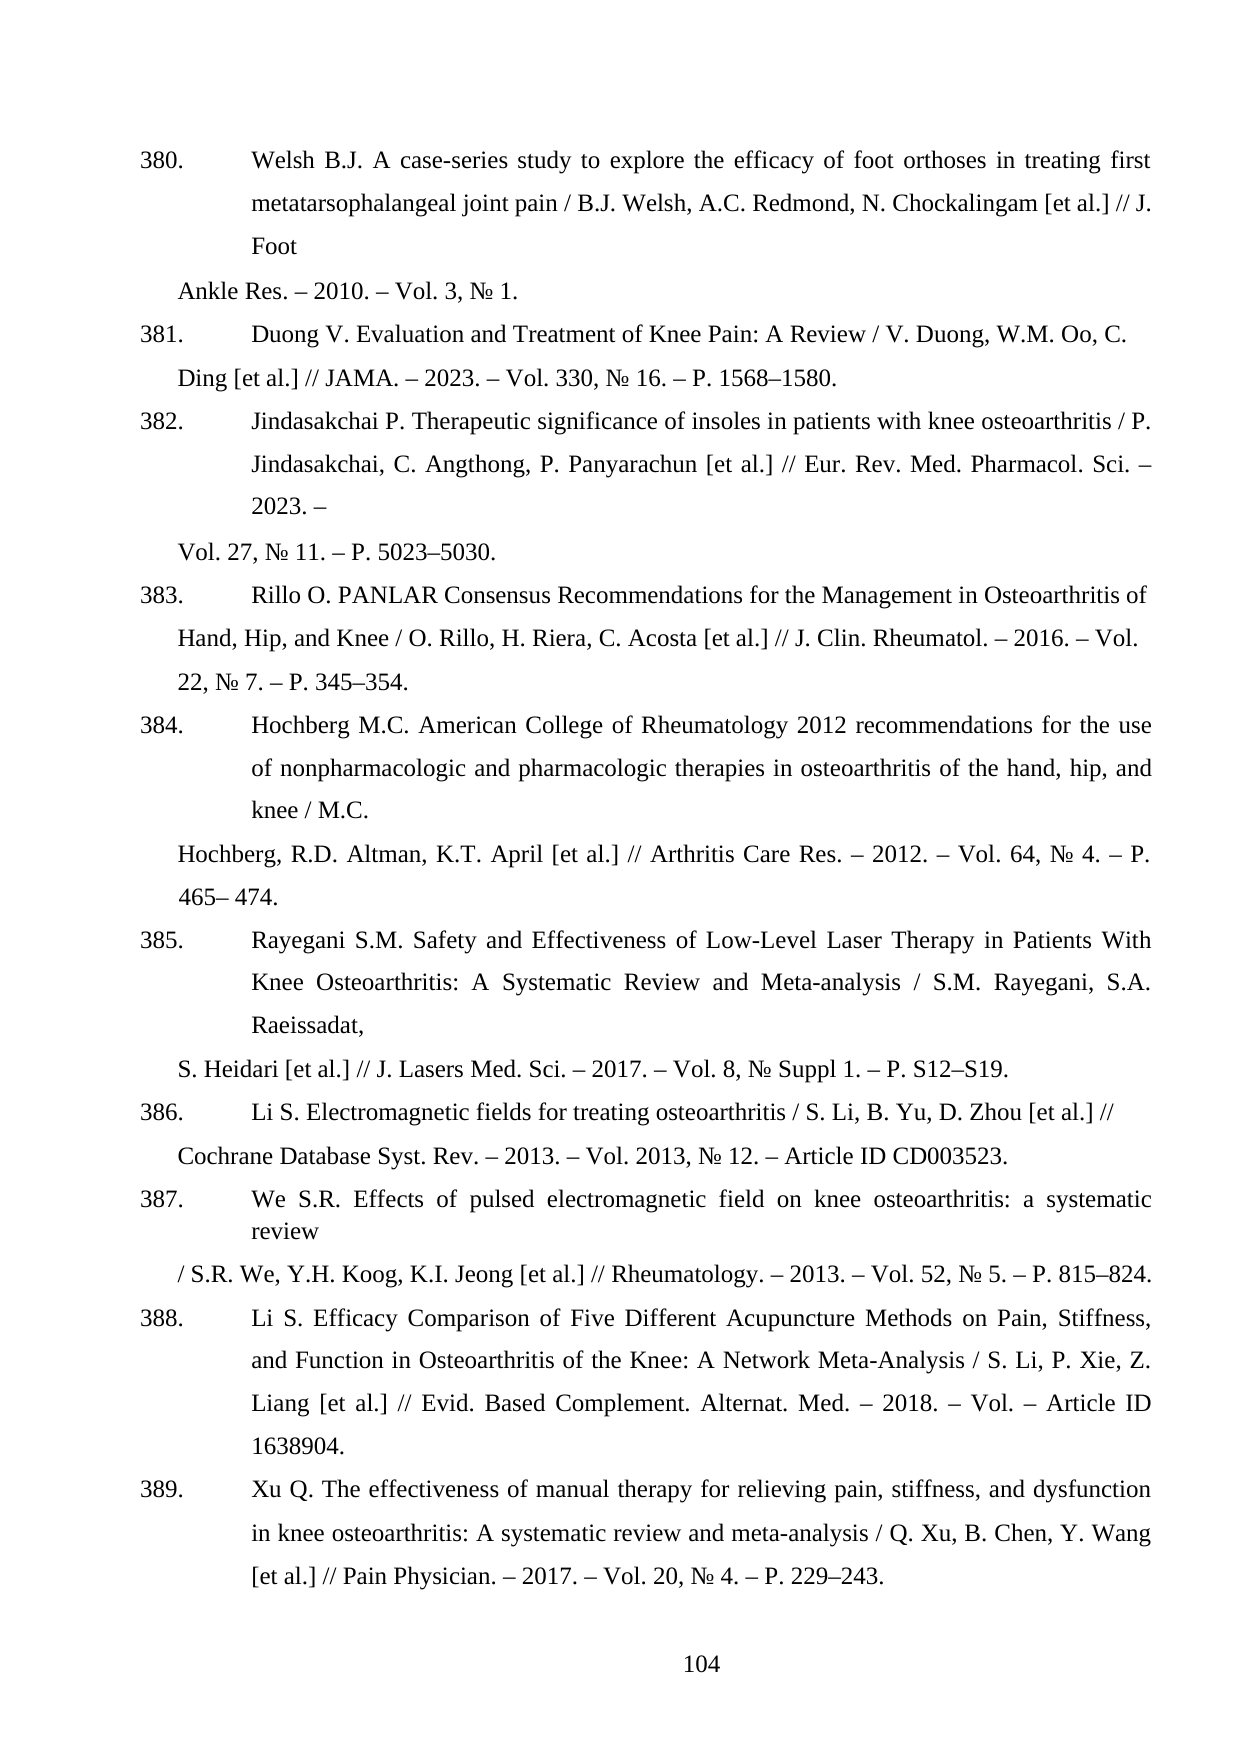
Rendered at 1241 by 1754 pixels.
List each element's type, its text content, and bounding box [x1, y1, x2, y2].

list We S.R. Effects of pulsed electromagnetic field on knee osteoarthritis: a systematic review [140, 1184, 1153, 1244]
text Vol. 27, № 11. – P. 5023–5030. [177, 537, 1153, 565]
text Ankle Res. – 2010. – Vol. 3, № 1. [177, 276, 1153, 304]
list Xu Q. The effectiveness of manual therapy for relieving pain, stiffness, and dysfunction in knee osteoarthritis: A systematic review and meta-analysis / Q. Xu, B. Chen, Y. Wang [et al.] // Pain Physician. – 2017. – Vol. 20, № 4. – P. 229–243. [140, 1474, 1153, 1590]
list Jindasakchai P. Therapeutic significance of insoles in patients with knee osteoarthritis / P. Jindasakchai, C. Angthong, P. Panyarachun [et al.] // Eur. Rev. Med. Pharmacol. Sci. – 2023. – [140, 406, 1153, 520]
list Hochberg M.C. American College of Rheumatology 2012 recommendations for the use of nonpharmacologic and pharmacologic therapies in osteoarthritis of the hand, hip, and knee / M.C. [140, 710, 1153, 824]
list Welsh B.J. A case-series study to explore the efficacy of foot orthoses in treating first metatarsophalangeal joint pain / B.J. Welsh, A.C. Redmond, N. Chockalingam [et al.] // J. Foot [140, 146, 1153, 260]
text Hochberg, R.D. Altman, K.T. April [et al.] // Arthritis Care Res. – 2012. – Vol. 64, № 4. – P. 465– 474. [177, 839, 1153, 910]
list Rayegani S.M. Safety and Effectiveness of Low-Level Laser Therapy in Patients With Knee Osteoarthritis: A Systematic Review and Meta-analysis / S.M. Rayegani, S.A. Raeissadat, [140, 925, 1153, 1038]
text S. Heidari [et al.] // J. Lasers Med. Sci. – 2017. – Vol. 8, № Suppl 1. – P. S12–S19. [177, 1054, 1153, 1083]
list Rillo O. PANLAR Consensus Recommendations for the Management in Osteoarthritis of [140, 580, 1153, 609]
text Ding [et al.] // JAMA. – 2023. – Vol. 330, № 16. – P. 1568–1580. [177, 363, 1153, 391]
text 22, № 7. – P. 345–354. [177, 667, 1153, 696]
list Li S. Efficacy Comparison of Five Different Acupuncture Methods on Pain, Stiffness, and Function in Osteoarthritis of the Knee: A Network Meta-Analysis / S. Li, P. Xie, Z. Liang [et al.] // Evid. Based Complement. Alternat. Med. – 2018. – Vol. – Article ID 1638904. [140, 1303, 1153, 1460]
list Duong V. Evaluation and Treatment of Knee Pain: A Review / V. Duong, W.M. Oo, C. [140, 319, 1153, 348]
text / S.R. We, Y.H. Koog, K.I. Jeong [et al.] // Rheumatology. – 2013. – Vol. 52, № 5. – P. 815–824. [177, 1259, 1153, 1288]
list Li S. Electromagnetic fields for treating osteoarthritis / S. Li, B. Yu, D. Zhou [et al.] // [140, 1097, 1153, 1126]
text Hand, Hip, and Knee / O. Rillo, H. Riera, C. Acosta [et al.] // J. Clin. Rheumatol. – 2016. – Vol. [177, 623, 1153, 652]
text Cochrane Database Syst. Rev. – 2013. – Vol. 2013, № 12. – Article ID CD003523. [177, 1141, 1153, 1169]
